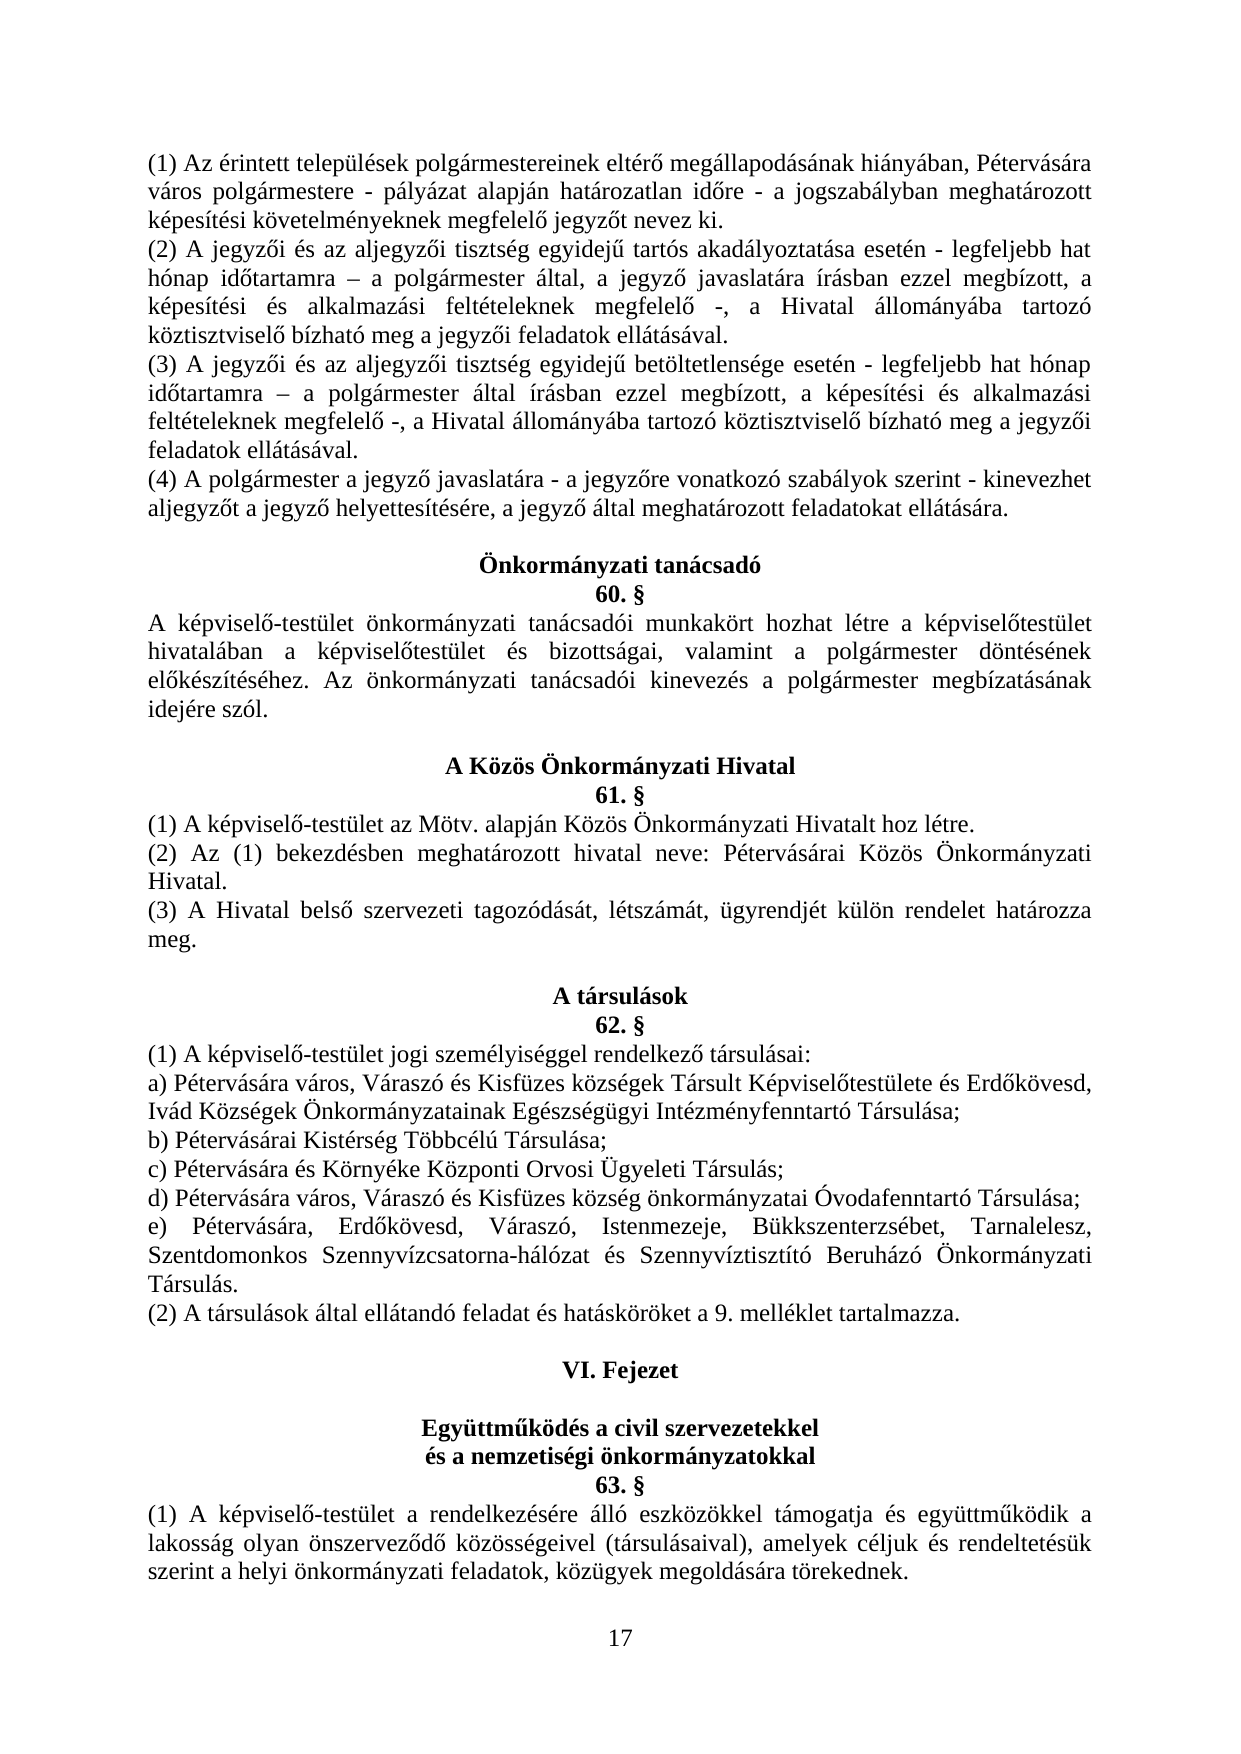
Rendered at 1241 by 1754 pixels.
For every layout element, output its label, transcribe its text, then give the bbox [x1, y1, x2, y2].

text VI. Fejezet [148, 1355, 1093, 1384]
text A képviselő-testület önkormányzati tanácsadói munkakört hozhat létre a képviselőtestület hivatalában a képviselőtestület és bizottságai, valamint a polgármester döntésének előkészítéséhez. Az önkormányzati tanácsadói kinevezés a polgármester megbízatásának idejére szól. [148, 608, 1093, 723]
text Önkormányzati tanácsadó [148, 550, 1093, 579]
text d) Pétervására város, Váraszó és Kisfüzes község önkormányzatai Óvodafenntartó Társulása; [148, 1183, 1093, 1211]
text Együttműködés a civil szervezetekkel [148, 1413, 1093, 1441]
text (2) Az (1) bekezdésben meghatározott hivatal neve: Pétervásárai Közös Önkormányzati Hivatal. [148, 838, 1093, 895]
text b) Pétervásárai Kistérség Többcélú Társulása; [148, 1125, 1093, 1154]
text A társulások [148, 981, 1093, 1010]
text (3) A Hivatal belső szervezeti tagozódását, létszámát, ügyrendjét külön rendelet határozza meg. [148, 895, 1093, 953]
text 61. § [148, 780, 1093, 809]
text e) Pétervására, Erdőkövesd, Váraszó, Istenmezeje, Bükkszenterzsébet, Tarnalelesz, Szentdomonkos Szennyvízcsatorna-hálózat és Szennyvíztisztító Beruházó Önkormányzati Társulás. [148, 1211, 1093, 1298]
text (2) A jegyzői és az aljegyzői tisztség egyidejű tartós akadályoztatása esetén - legfeljebb hat hónap időtartamra – a polgármester által, a jegyző javaslatára írásban ezzel megbízott, a képesítési és alkalmazási feltételeknek megfelelő -, a Hivatal állományába tartozó köztisztviselő bízható meg a jegyzői feladatok ellátásával. [148, 234, 1093, 349]
text c) Pétervására és Környéke Központi Orvosi Ügyeleti Társulás; [148, 1154, 1093, 1183]
text (1) A képviselő-testület az Mötv. alapján Közös Önkormányzati Hivatalt hoz létre. [148, 809, 1093, 838]
text (3) A jegyzői és az aljegyzői tisztség egyidejű betöltetlensége esetén - legfeljebb hat hónap időtartamra – a polgármester által írásban ezzel megbízott, a képesítési és alkalmazási feltételeknek megfelelő -, a Hivatal állományába tartozó köztisztviselő bízható meg a jegyzői feladatok ellátásával. [148, 349, 1093, 464]
text (1) A képviselő-testület jogi személyiséggel rendelkező társulásai: [148, 1039, 1093, 1068]
text (4) A polgármester a jegyző javaslatára - a jegyzőre vonatkozó szabályok szerint - kinevezhet aljegyzőt a jegyző helyettesítésére, a jegyző által meghatározott feladatokat ellátására. [148, 464, 1093, 521]
text 62. § [148, 1010, 1093, 1039]
text (2) A társulások által ellátandó feladat és hatásköröket a 9. melléklet tartalmazza. [148, 1298, 1093, 1326]
text (1) Az érintett települések polgármestereinek eltérő megállapodásának hiányában, Pétervására város polgármestere - pályázat alapján határozatlan időre - a jogszabályban meghatározott képesítési követelményeknek megfelelő jegyzőt nevez ki. [148, 148, 1093, 234]
text és a nemzetiségi önkormányzatokkal [148, 1441, 1093, 1470]
text 60. § [148, 579, 1093, 608]
text 63. § [148, 1470, 1093, 1499]
text A Közös Önkormányzati Hivatal [148, 751, 1093, 780]
text (1) A képviselő-testület a rendelkezésére álló eszközökkel támogatja és együttműködik a lakosság olyan önszerveződő közösségeivel (társulásaival), amelyek céljuk és rendeltetésük szerint a helyi önkormányzati feladatok, közügyek megoldására törekednek. [148, 1499, 1093, 1585]
text a) Pétervására város, Váraszó és Kisfüzes községek Társult Képviselőtestülete és Erdőkövesd, Ivád Községek Önkormányzatainak Egészségügyi Intézményfenntartó Társulása; [148, 1068, 1093, 1125]
